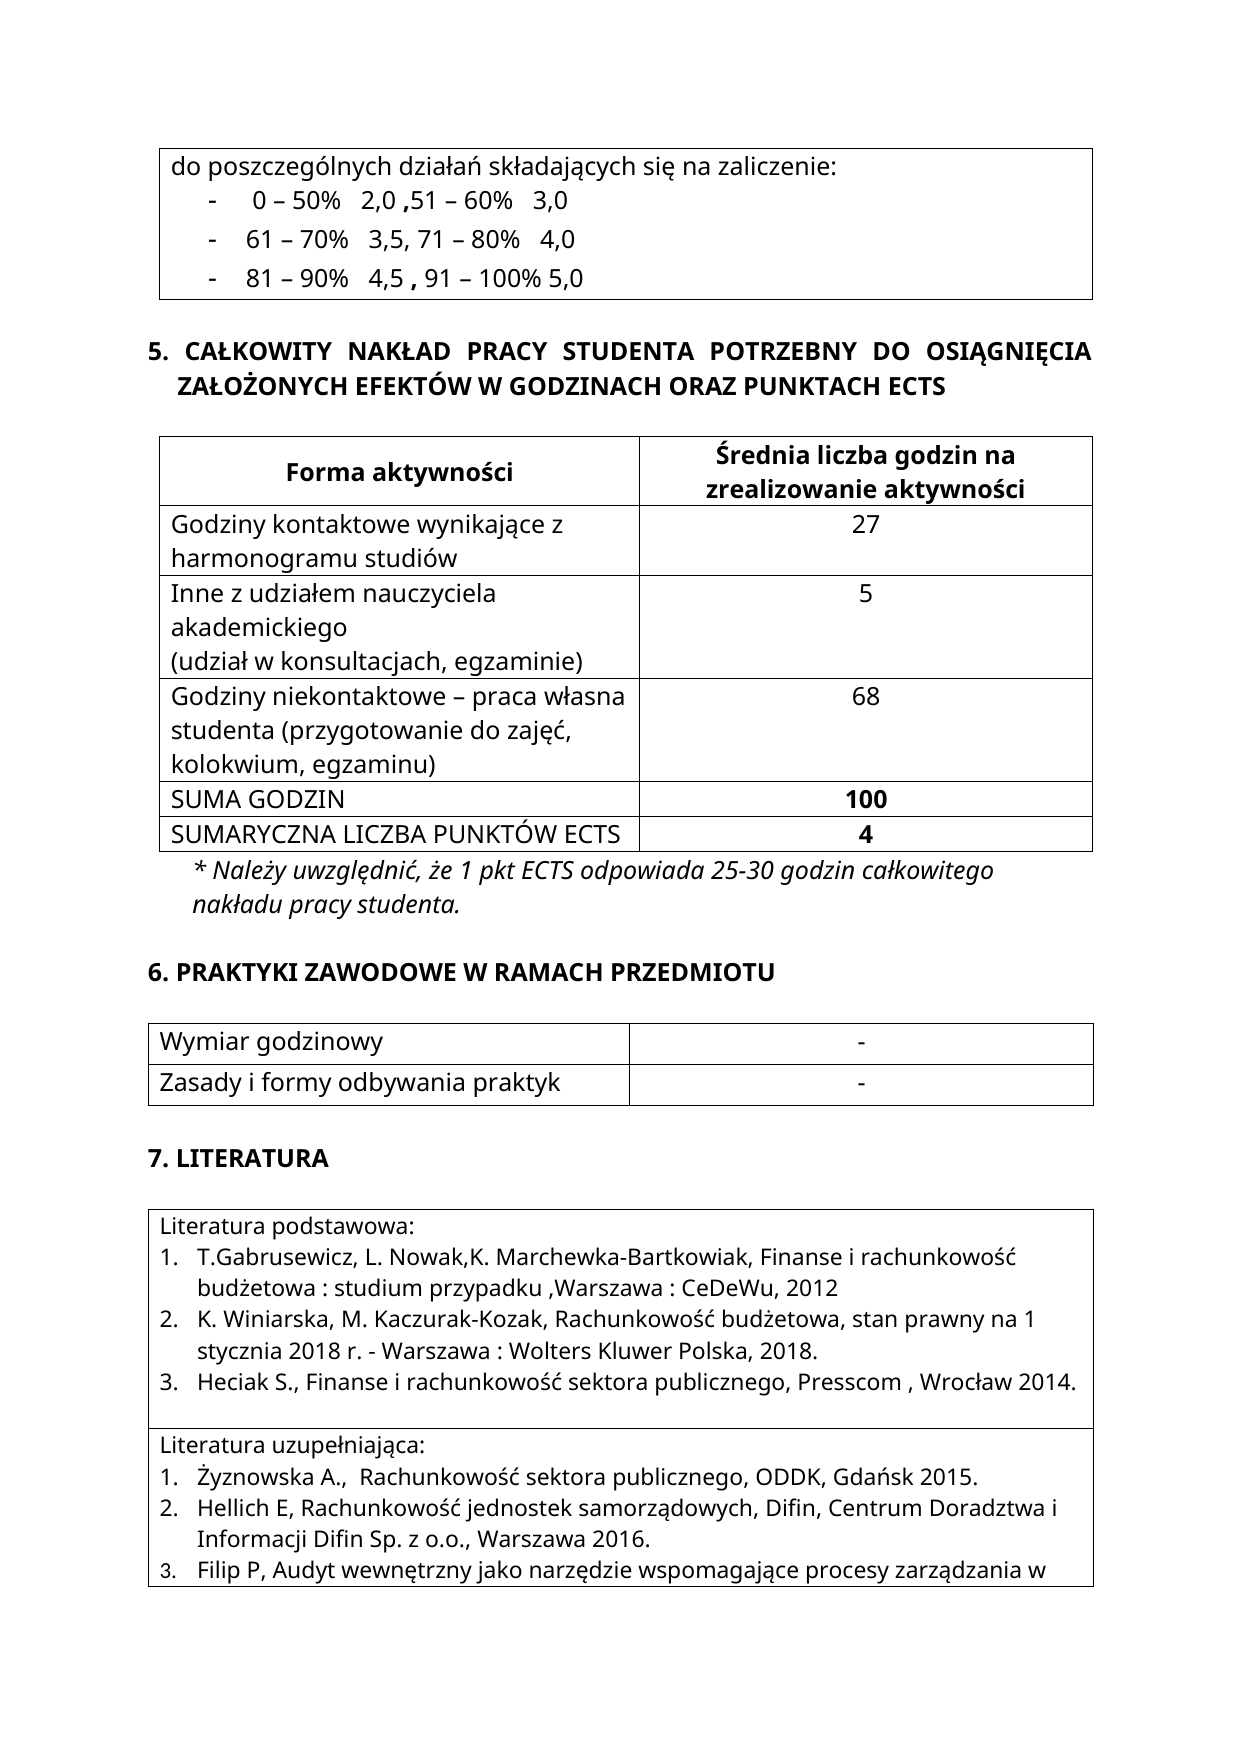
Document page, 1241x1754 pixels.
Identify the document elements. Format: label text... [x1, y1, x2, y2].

text 7. LITERATURA [148, 1140, 1093, 1174]
text * Należy uwzględnić, że 1 pkt ECTS odpowiada 25-30 godzin całkowitego nakładu pracy studenta. [192, 852, 1093, 920]
table_header Forma aktywności [160, 437, 639, 505]
text 5. CAŁKOWITY NAKŁAD PRACY STUDENTA POTRZEBNY DO OSIĄGNIĘCIA ZAŁOŻONYCH EFEKTÓW W GODZINACH ORAZ PUNKTACH ECTS [148, 334, 1093, 402]
table_cell - [630, 1065, 1093, 1105]
table_cell SUMARYCZNA LICZBA PUNKTÓW ECTS [160, 817, 639, 851]
text 6. PRAKTYKI ZAWODOWE W RAMACH PRZEDMIOTU [148, 954, 1093, 988]
table_cell 4 [640, 817, 1092, 851]
table_cell 27 [640, 506, 1092, 574]
table_cell 5 [640, 576, 1092, 678]
table_header Średnia liczba godzin na zrealizowanie aktywności [640, 437, 1092, 505]
table_cell Inne z udziałem nauczyciela akademickiego (udział w konsultacjach, egzaminie) [160, 576, 639, 678]
table_cell 100 [640, 782, 1092, 816]
table_header - [630, 1024, 1093, 1064]
table_header Literatura podstawowa: T.Gabrusewicz, L. Nowak,K. Marchewka-Bartkowiak, Finanse i rachunkowość budżetowa : studium przypadku ,Warszawa : CeDeWu, 2012 K. Winiarska, M. Kaczurak-Kozak, Rachunkowość budżetowa, stan prawny na 1 stycznia 2018 r. - Warszawa : Wolters Kluwer Polska, 2018. Heciak S., Finanse i rachunkowość sektora publicznego, Presscom , Wrocław 2014. [149, 1210, 1093, 1428]
table_cell Zasady i formy odbywania praktyk [149, 1065, 629, 1105]
table_cell SUMA GODZIN [160, 782, 639, 816]
table_header Wymiar godzinowy [149, 1024, 629, 1064]
table_cell 68 [640, 679, 1092, 781]
table_cell Godziny kontaktowe wynikające z harmonogramu studiów [160, 506, 639, 574]
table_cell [149, 1429, 1093, 1586]
table_cell Godziny niekontaktowe – praca własna studenta (przygotowanie do zajęć, kolokwium, egzaminu) [160, 679, 639, 781]
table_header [160, 149, 1092, 299]
